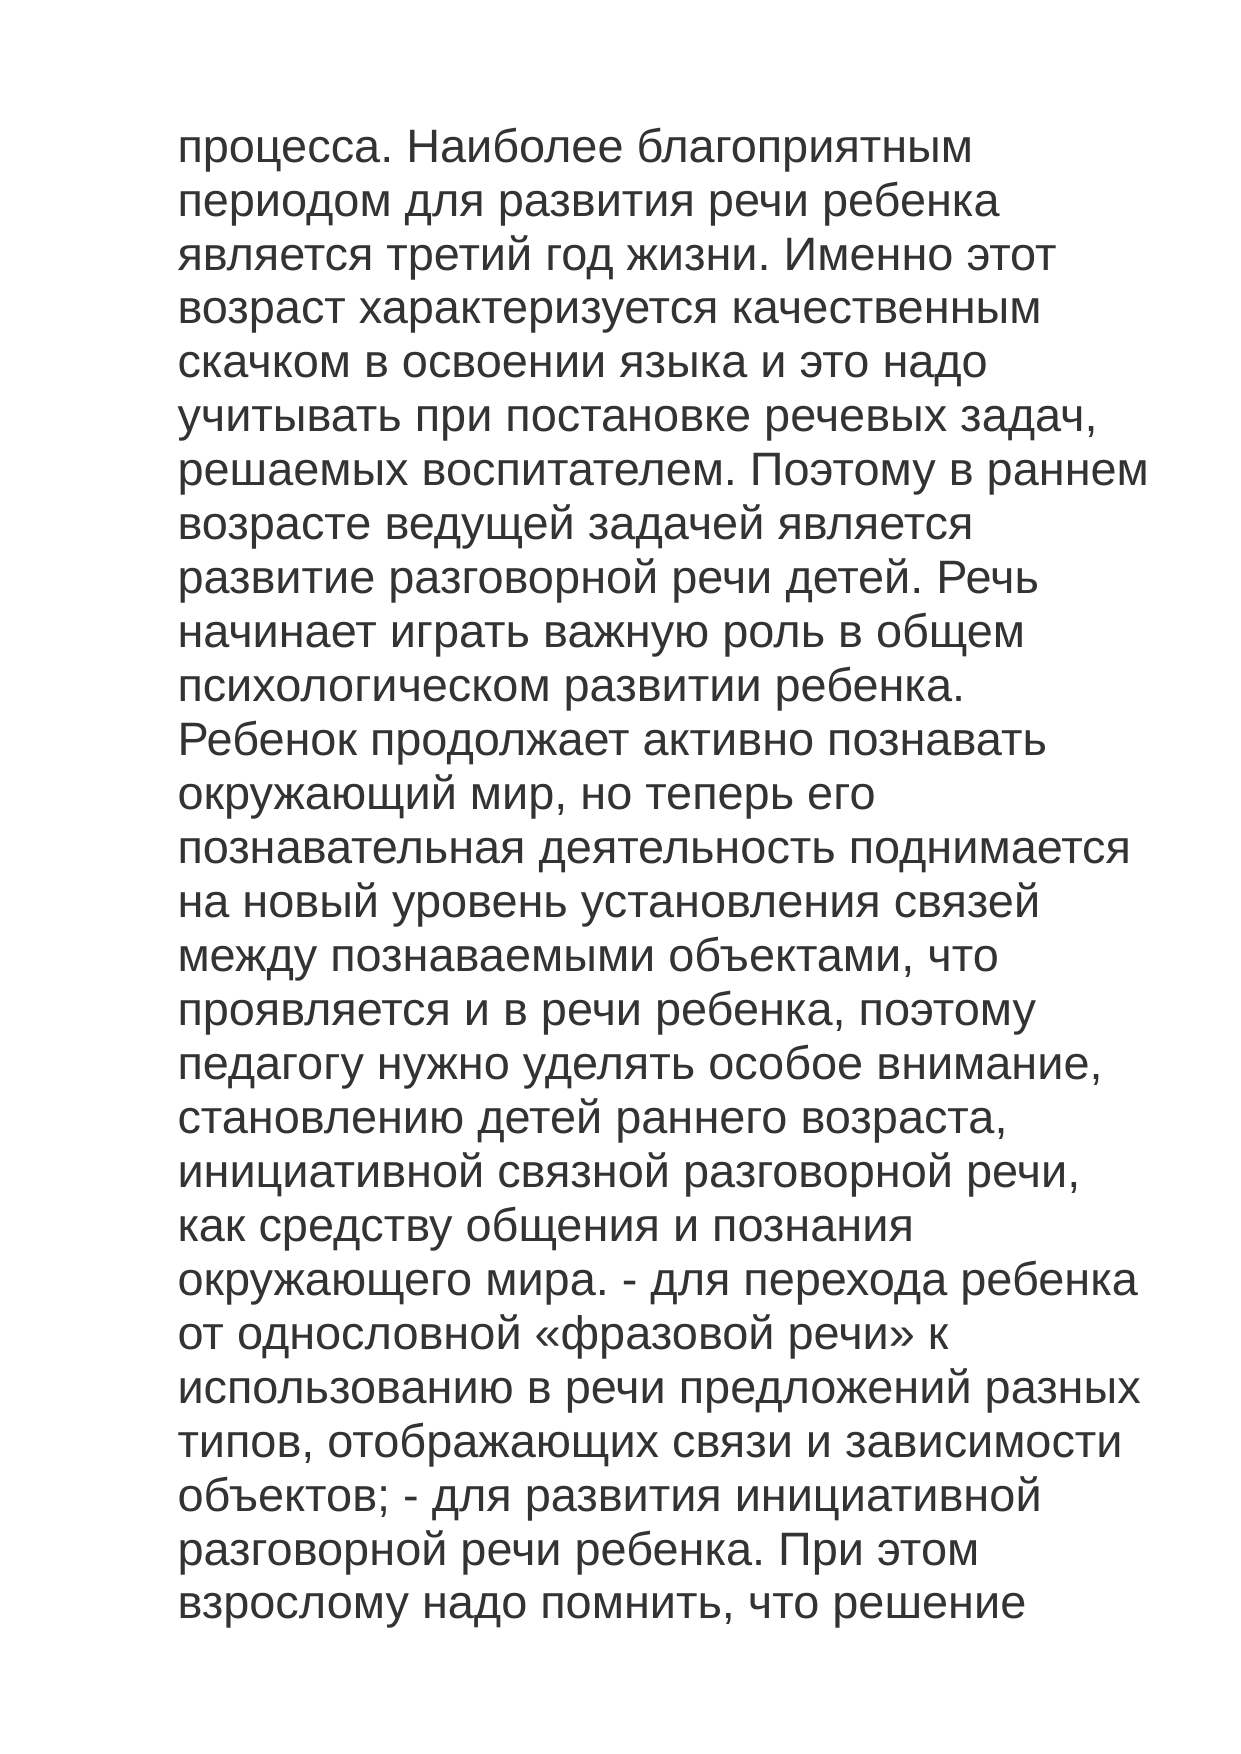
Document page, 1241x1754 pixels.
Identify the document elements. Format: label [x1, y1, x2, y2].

text [177, 118, 1152, 1629]
